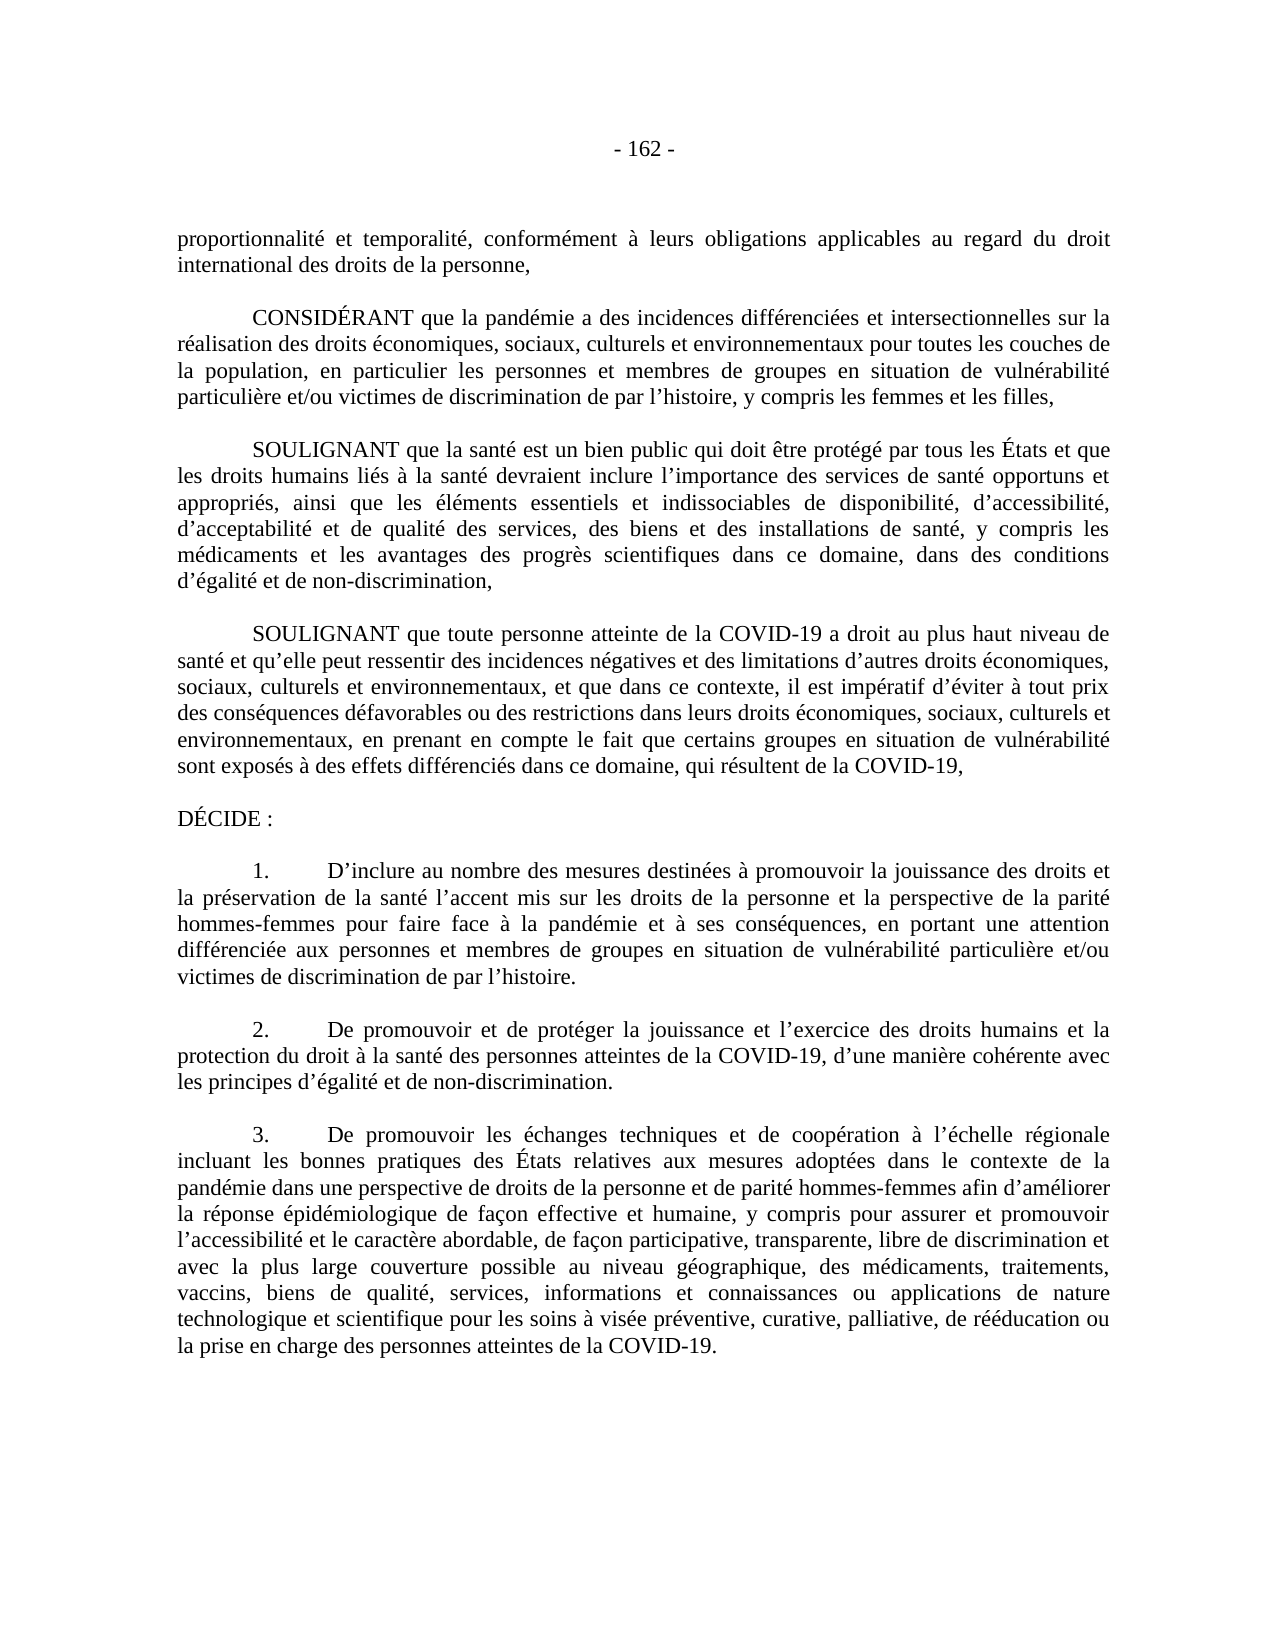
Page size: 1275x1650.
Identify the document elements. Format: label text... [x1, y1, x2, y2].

list D’inclure au nombre des mesures destinées à promouvoir la jouissance des droits et la préservation de la santé l’accent mis sur les droits de la personne et la perspective de la parité hommes-femmes pour faire face à la pandémie et à ses conséquences, en portant une attention différenciée aux personnes et membres de groupes en situation de vulnérabilité particulière et/ou victimes de discrimination de par l’histoire. [177, 857, 1111, 989]
text CONSIDÉRANT que la pandémie a des incidences différenciées et intersectionnelles sur la réalisation des droits économiques, sociaux, culturels et environnementaux pour toutes les couches de la population, en particulier les personnes et membres de groupes en situation de vulnérabilité particulière et/ou victimes de discrimination de par l’histoire, y compris les femmes et les filles, [177, 304, 1111, 409]
text SOULIGNANT que toute personne atteinte de la COVID-19 a droit au plus haut niveau de santé et qu’elle peut ressentir des incidences négatives et des limitations d’autres droits économiques, sociaux, culturels et environnementaux, et que dans ce contexte, il est impératif d’éviter à tout prix des conséquences défavorables ou des restrictions dans leurs droits économiques, sociaux, culturels et environnementaux, en prenant en compte le fait que certains groupes en situation de vulnérabilité sont exposés à des effets différenciés dans ce domaine, qui résultent de la COVID-19, [177, 620, 1111, 778]
text 3. De promouvoir les échanges techniques et de coopération à l’échelle régionale incluant les bonnes pratiques des États relatives aux mesures adoptées dans le contexte de la pandémie dans une perspective de droits de la personne et de parité hommes-femmes afin d’améliorer la réponse épidémiologique de façon effective et humaine, y compris pour assurer et promouvoir l’accessibilité et le caractère abordable, de façon participative, transparente, libre de discrimination et avec la plus large couverture possible au niveau géographique, des médicaments, traitements, vaccins, biens de qualité, services, informations et connaissances ou applications de nature technologique et scientifique pour les soins à visée préventive, curative, palliative, de rééducation ou la prise en charge des personnes atteintes de la COVID-19. [177, 1121, 1111, 1358]
list De promouvoir et de protéger la jouissance et l’exercice des droits humains et la protection du droit à la santé des personnes atteintes de la COVID-19, d’une manière cohérente avec les principes d’égalité et de non-discrimination. [177, 1016, 1111, 1095]
text DÉCIDE : [177, 805, 1111, 831]
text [177, 225, 1111, 278]
text SOULIGNANT que la santé est un bien public qui doit être protégé par tous les États et que les droits humains liés à la santé devraient inclure l’importance des services de santé opportuns et appropriés, ainsi que les éléments essentiels et indissociables de disponibilité, d’accessibilité, d’acceptabilité et de qualité des services, des biens et des installations de santé, y compris les médicaments et les avantages des progrès scientifiques dans ce domaine, dans des conditions d’égalité et de non-discrimination, [177, 436, 1111, 594]
